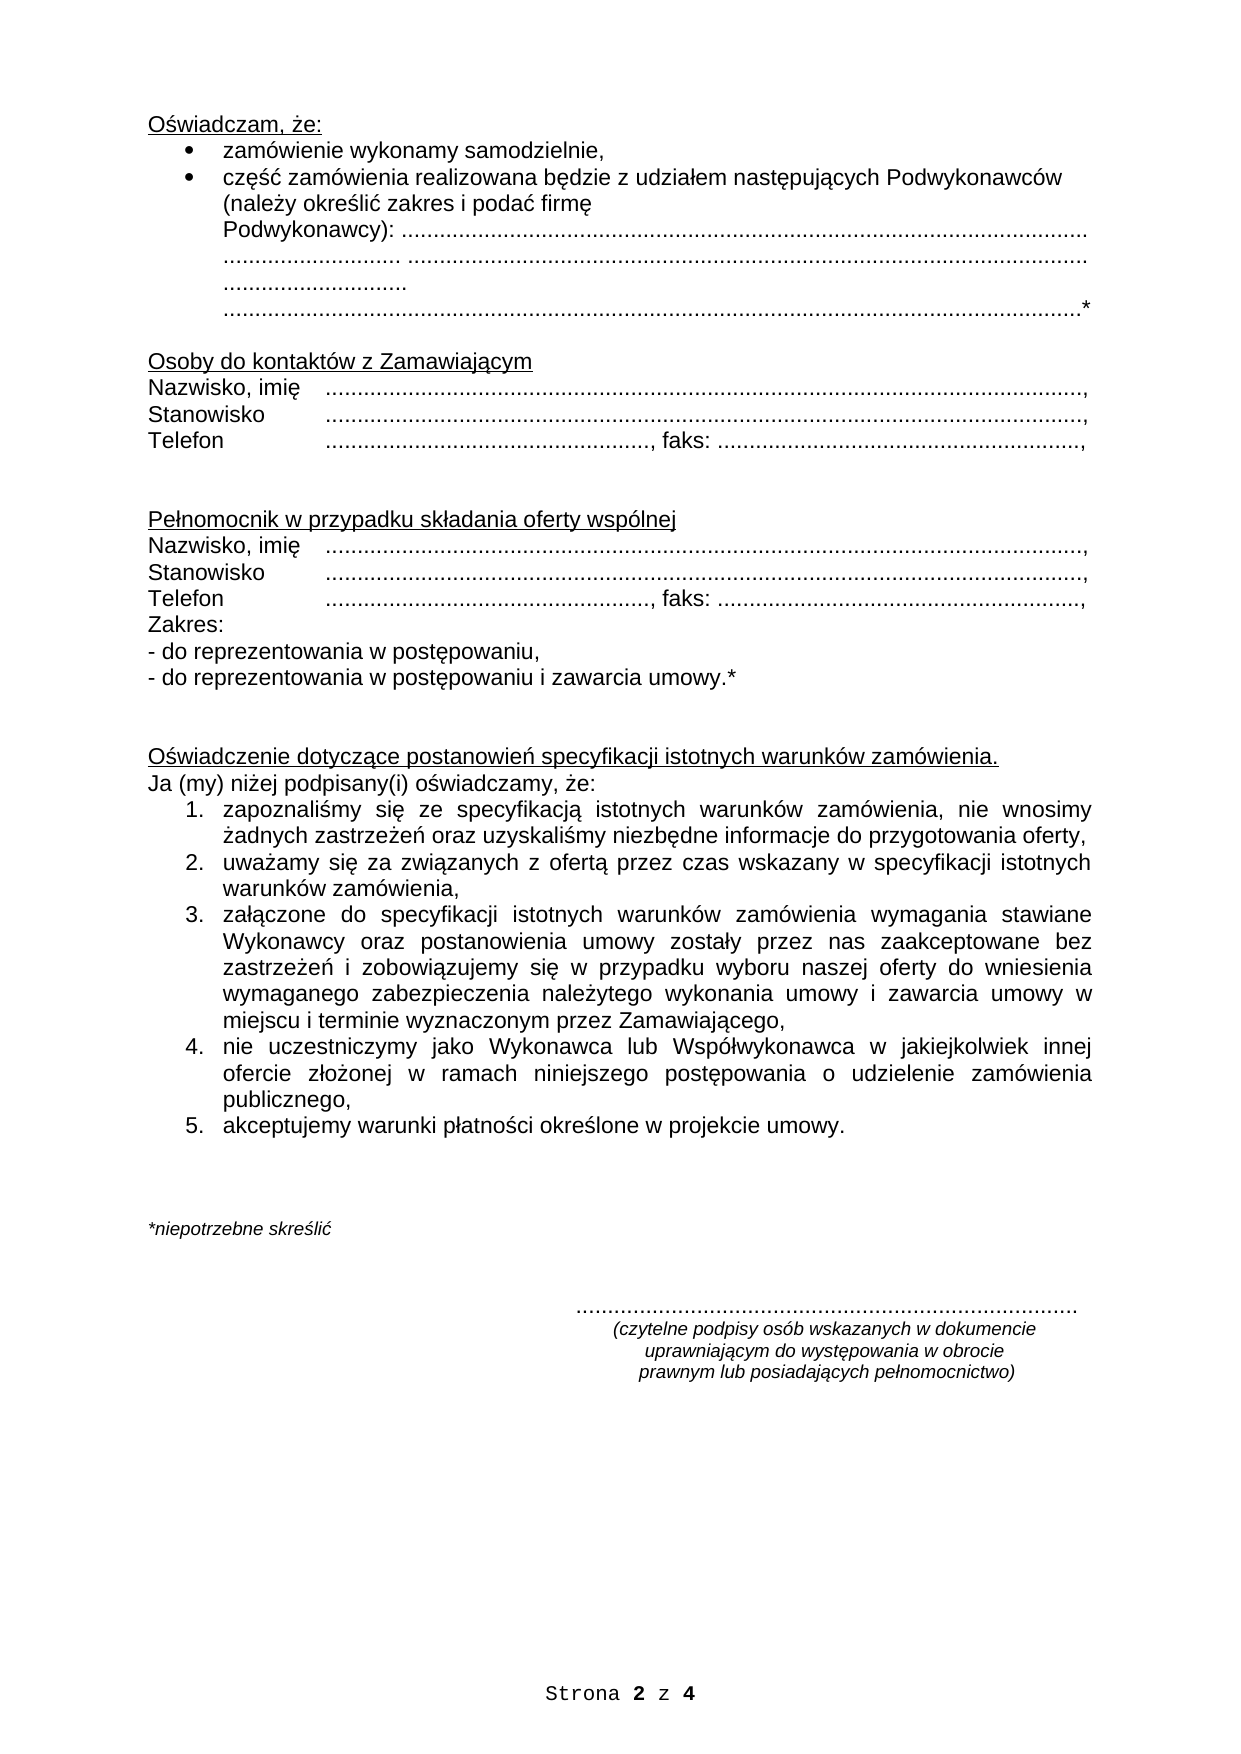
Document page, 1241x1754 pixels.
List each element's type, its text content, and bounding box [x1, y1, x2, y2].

text Osoby do kontaktów z Zamawiającym [148, 348, 1092, 374]
list zamówienie wykonamy samodzielnie, [185, 137, 1092, 163]
text Stanowisko ......................................................................................................................., [148, 559, 1092, 585]
text Telefon ..................................................., faks: ........................................................., [148, 585, 1092, 611]
text Ja (my) niżej podpisany(i) oświadczamy, że: [148, 769, 1092, 796]
text Telefon ..................................................., faks: ........................................................., [148, 427, 1092, 453]
text uprawniającym do występowania w obrocie [148, 1340, 1092, 1361]
text (czytelne podpisy osób wskazanych w dokumencie [148, 1318, 1092, 1340]
list nie uczestniczymy jako Wykonawca lub Współwykonawca w jakiejkolwiek innej ofercie złożonej w ramach niniejszego postępowania o udzielenie zamówienia publicznego, [185, 1033, 1092, 1112]
list zapoznaliśmy się ze specyfikacją istotnych warunków zamówienia, nie wnosimy żadnych zastrzeżeń oraz uzyskaliśmy niezbędne informacje do przygotowania oferty, [185, 796, 1092, 849]
text - do reprezentowania w postępowaniu, [148, 638, 1092, 664]
text Nazwisko, imię ......................................................................................................................., [148, 532, 1092, 559]
text Oświadczam, że: [148, 111, 1092, 137]
text Pełnomocnik w przypadku składania oferty wspólnej [148, 506, 1092, 532]
list załączone do specyfikacji istotnych warunków zamówienia wymagania stawiane Wykonawcy oraz postanowienia umowy zostały przez nas zaakceptowane bez zastrzeżeń i zobowiązujemy się w przypadku wyboru naszej oferty do wniesienia wymaganego zabezpieczenia należytego wykonania umowy i zawarcia umowy w miejscu i terminie wyznaczonym przez Zamawiającego, [185, 901, 1092, 1033]
list część zamówienia realizowana będzie z udziałem następujących Podwykonawców (należy określić zakres i podać firmę Podwykonawcy): ........................................................................................................................................ ........................................................................................................................................ .......................................................................................................................................* [185, 163, 1092, 322]
text Zakres: [148, 611, 1092, 638]
text prawnym lub posiadających pełnomocnictwo) [148, 1361, 1092, 1383]
list akceptujemy warunki płatności określone w projekcie umowy. [185, 1112, 1092, 1138]
text ............................................................................... [148, 1292, 1092, 1318]
text Oświadczenie dotyczące postanowień specyfikacji istotnych warunków zamówienia. [148, 743, 1092, 769]
text Stanowisko ......................................................................................................................., [148, 401, 1092, 427]
list uważamy się za związanych z ofertą przez czas wskazany w specyfikacji istotnych warunków zamówienia, [185, 849, 1092, 901]
text *niepotrzebne skreślić [148, 1218, 1092, 1239]
text - do reprezentowania w postępowaniu i zawarcia umowy.* [148, 664, 1092, 691]
text Nazwisko, imię ......................................................................................................................., [148, 374, 1092, 401]
